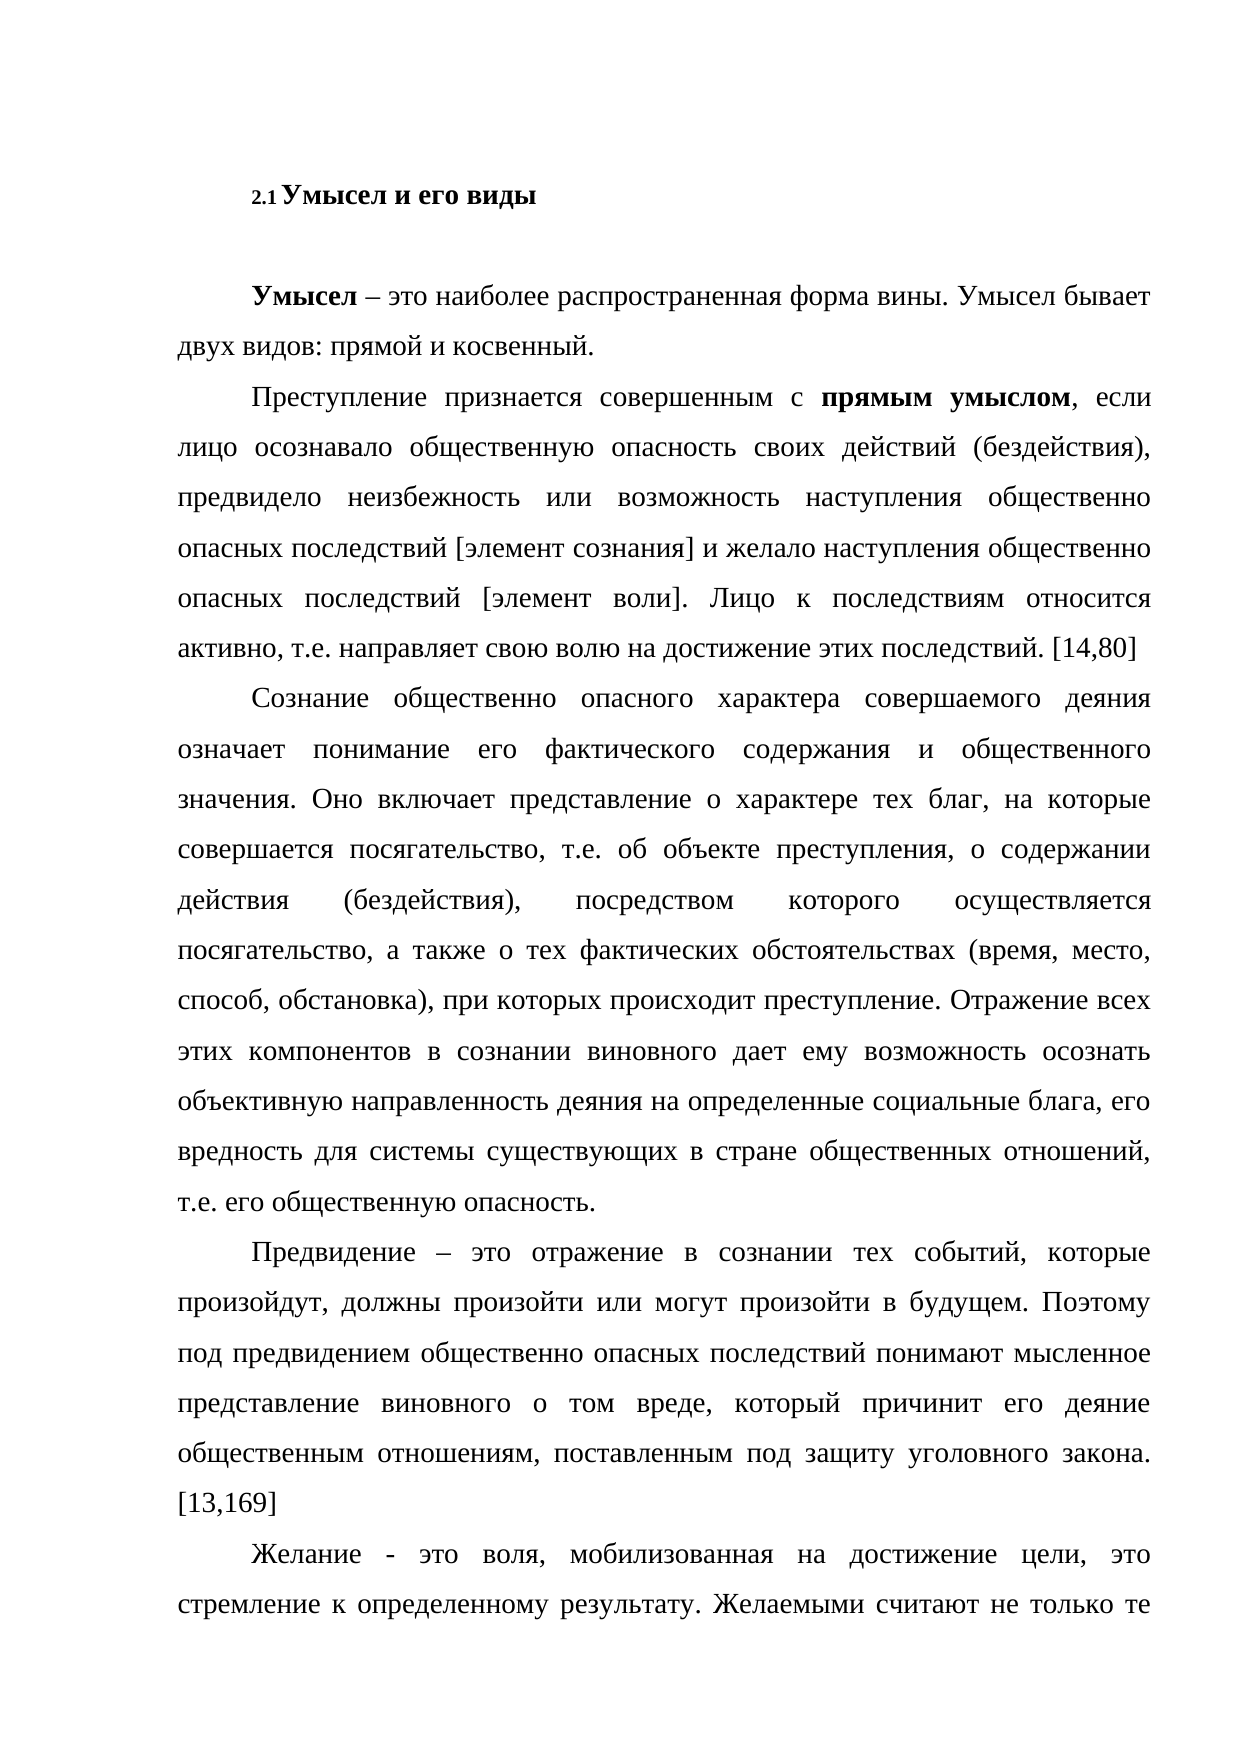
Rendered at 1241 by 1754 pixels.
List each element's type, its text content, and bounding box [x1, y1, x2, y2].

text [177, 1536, 1152, 1620]
text Сознание общественно опасного характера совершаемого деяния означает понимание его фактического содержания и общественного значения. Оно включает представление о характере тех благ, на которые совершается посягательство, т.е. об объекте преступления, о содержании действия (бездействия), посредством которого осуществляется посягательство, а также о тех фактических обстоятельствах (время, место, способ, обстановка), при которых происходит преступление. Отражение всех этих компонентов в сознании виновного дает ему возможность осознать объективную направленность деяния на определенные социальные блага, его вредность для системы существующих в стране общественных отношений, т.е. его общественную опасность. [177, 681, 1152, 1217]
text Преступление признается совершенным с прямым умыслом, если лицо осознавало общественную опасность своих действий (бездействия), предвидело неизбежность или возможность наступления общественно опасных последствий [элемент сознания] и желало наступления общественно опасных последствий [элемент воли]. Лицо к последствиям относится активно, т.е. направляет свою волю на достижение этих последствий. [14,80] [177, 379, 1152, 664]
text Предвидение – это отражение в сознании тех событий, которые произойдут, должны произойти или могут произойти в будущем. Поэтому под предвидением общественно опасных последствий понимают мысленное представление виновного о том вреде, который причинит его деяние общественным отношениям, поставленным под защиту уголовного закона. [13,169] [177, 1234, 1152, 1519]
subtitle Умысел и его виды [251, 177, 1152, 211]
text Умысел – это наиболее распространенная форма вины. Умысел бывает двух видов: прямой и косвенный. [177, 278, 1152, 362]
